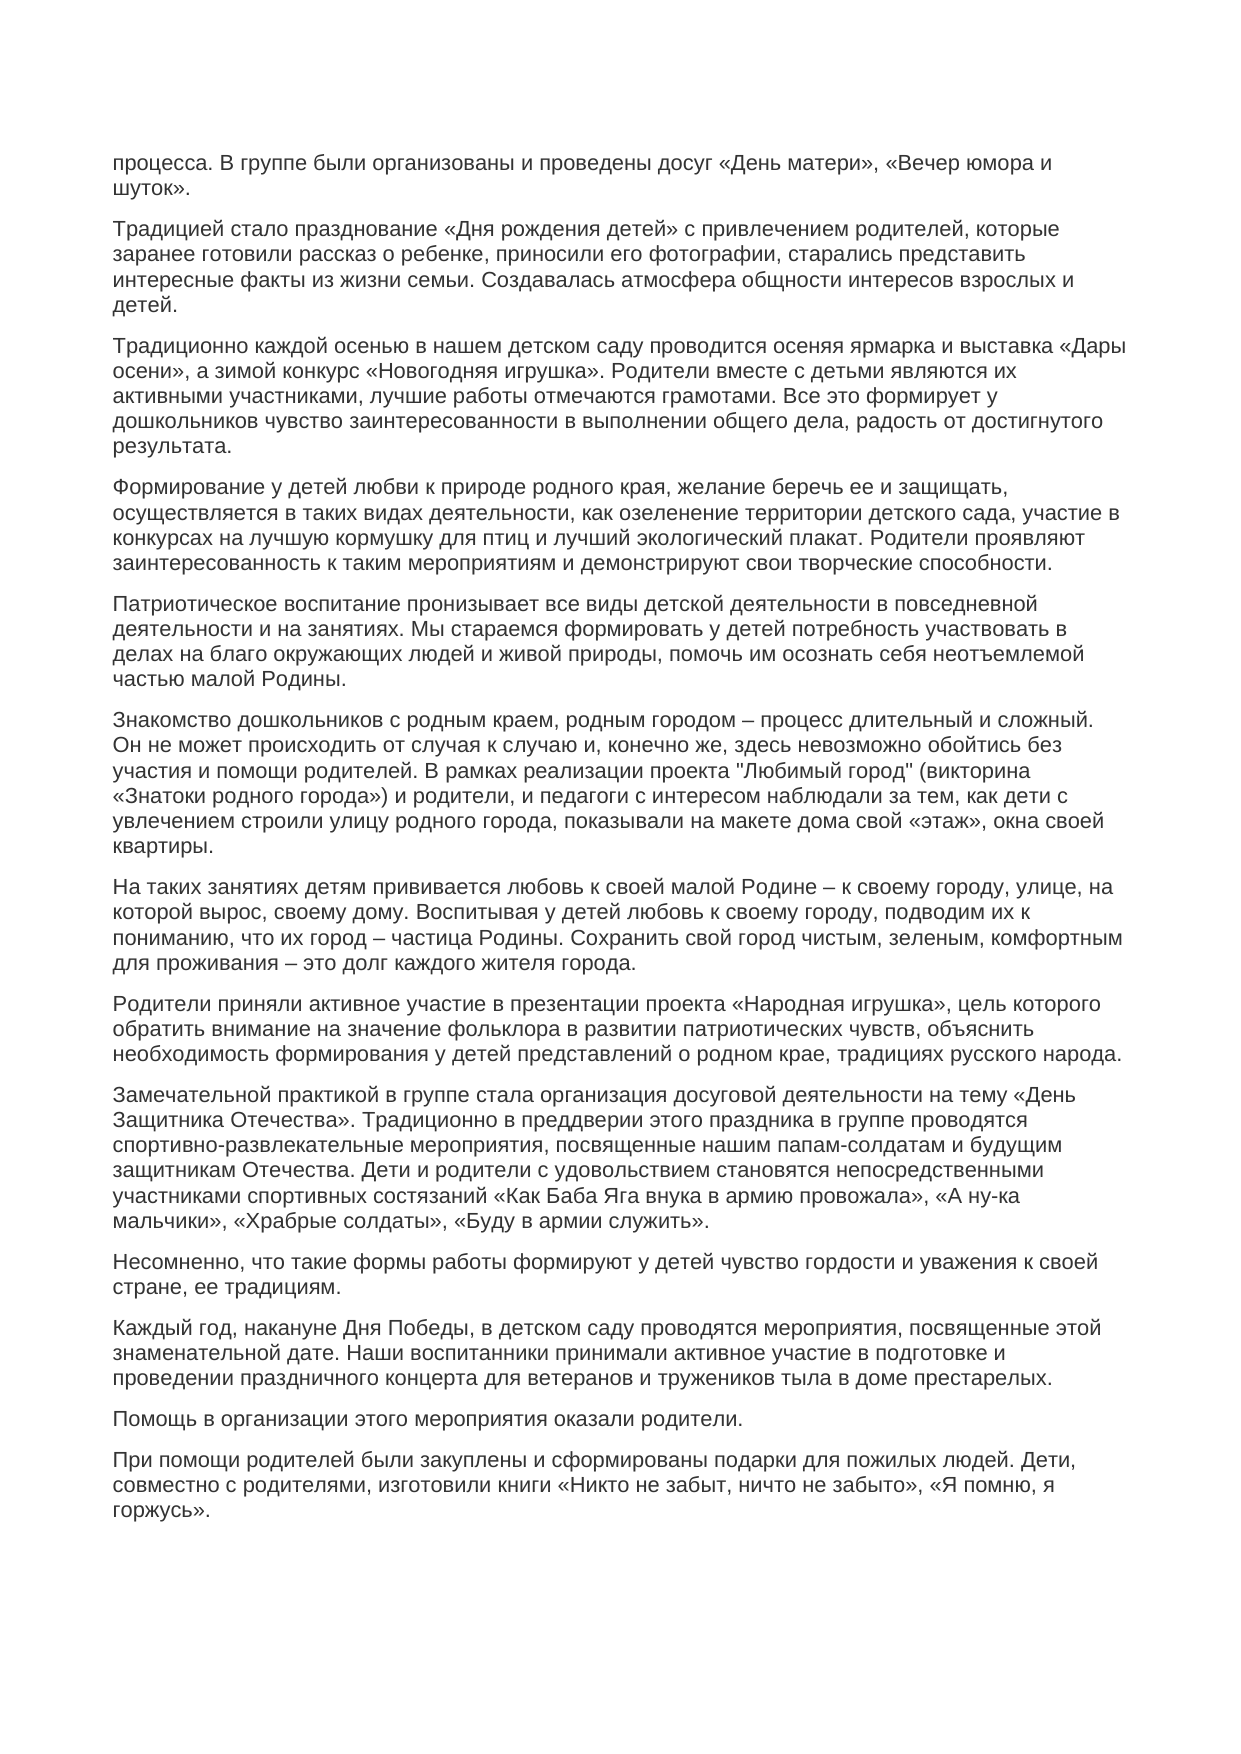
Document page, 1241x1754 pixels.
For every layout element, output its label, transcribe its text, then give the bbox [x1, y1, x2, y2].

text Помощь в организации этого мероприятия оказали родители. [112, 1406, 1128, 1431]
text Знакомство дошкольников с родным краем, родным городом – процесс длительный и сложный. Он не может происходить от случая к случаю и, конечно же, здесь невозможно обойтись без участия и помощи родителей. В рамках реализации проекта "Любимый город" (викторина «Знатоки родного города») и родители, и педагоги с интересом наблюдали за тем, как дети с увлечением строили улицу родного города, показывали на макете дома свой «этаж», окна своей квартиры. [112, 707, 1128, 858]
text Традиционно каждой осенью в нашем детском саду проводится осеняя ярмарка и выставка «Дары осени», а зимой конкурс «Новогодняя игрушка». Родители вместе с детьми являются их активными участниками, лучшие работы отмечаются грамотами. Все это формирует у дошкольников чувство заинтересованности в выполнении общего дела, радость от достигнутого результата. [112, 332, 1128, 458]
text Каждый год, накануне Дня Победы, в детском саду проводятся мероприятия, посвященные этой знаменательной дате. Наши воспитанники принимали активное участие в подготовке и проведении праздничного концерта для ветеранов и тружеников тыла в доме престарелых. [112, 1314, 1128, 1390]
text Традицией стало празднование «Дня рождения детей» с привлечением родителей, которые заранее готовили рассказ о ребенке, приносили его фотографии, старались представить интересные факты из жизни семьи. Создавалась атмосфера общности интересов взрослых и детей. [112, 216, 1128, 317]
text Несомненно, что такие формы работы формируют у детей чувство гордости и уважения к своей стране, ее традициям. [112, 1248, 1128, 1299]
text Замечательной практикой в группе стала организация досуговой деятельности на тему «День Защитника Отечества». Традиционно в преддверии этого праздника в группе проводятся спортивно-развлекательные мероприятия, посвященные нашим папам-солдатам и будущим защитникам Отечества. Дети и родители с удовольствием становятся непосредственными участниками спортивных состязаний «Как Баба Яга внука в армию провожала», «А ну-ка мальчики», «Храбрые солдаты», «Буду в армии служить». [112, 1082, 1128, 1233]
text Формирование у детей любви к природе родного края, желание беречь ее и защищать, осуществляется в таких видах деятельности, как озеленение территории детского сада, участие в конкурсах на лучшую кормушку для птиц и лучший экологический плакат. Родители проявляют заинтересованность к таким мероприятиям и демонстрируют свои творческие способности. [112, 474, 1128, 575]
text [112, 150, 1128, 200]
text Родители приняли активное участие в презентации проекта «Народная игрушка», цель которого обратить внимание на значение фольклора в развитии патриотических чувств, объяснить необходимость формирования у детей представлений о родном крае, традициях русского народа. [112, 990, 1128, 1066]
text При помощи родителей были закуплены и сформированы подарки для пожилых людей. Дети, совместно с родителями, изготовили книги «Никто не забыт, ничто не забыто», «Я помню, я горжусь». [112, 1447, 1128, 1522]
text Патриотическое воспитание пронизывает все виды детской деятельности в повседневной деятельности и на занятиях. Мы стараемся формировать у детей потребность участвовать в делах на благо окружающих людей и живой природы, помочь им осознать себя неотъемлемой частью малой Родины. [112, 591, 1128, 691]
text На таких занятиях детям прививается любовь к своей малой Родине – к своему городу, улице, на которой вырос, своему дому. Воспитывая у детей любовь к своему городу, подводим их к пониманию, что их город – частица Родины. Сохранить свой город чистым, зеленым, комфортным для проживания – это долг каждого жителя города. [112, 874, 1128, 975]
